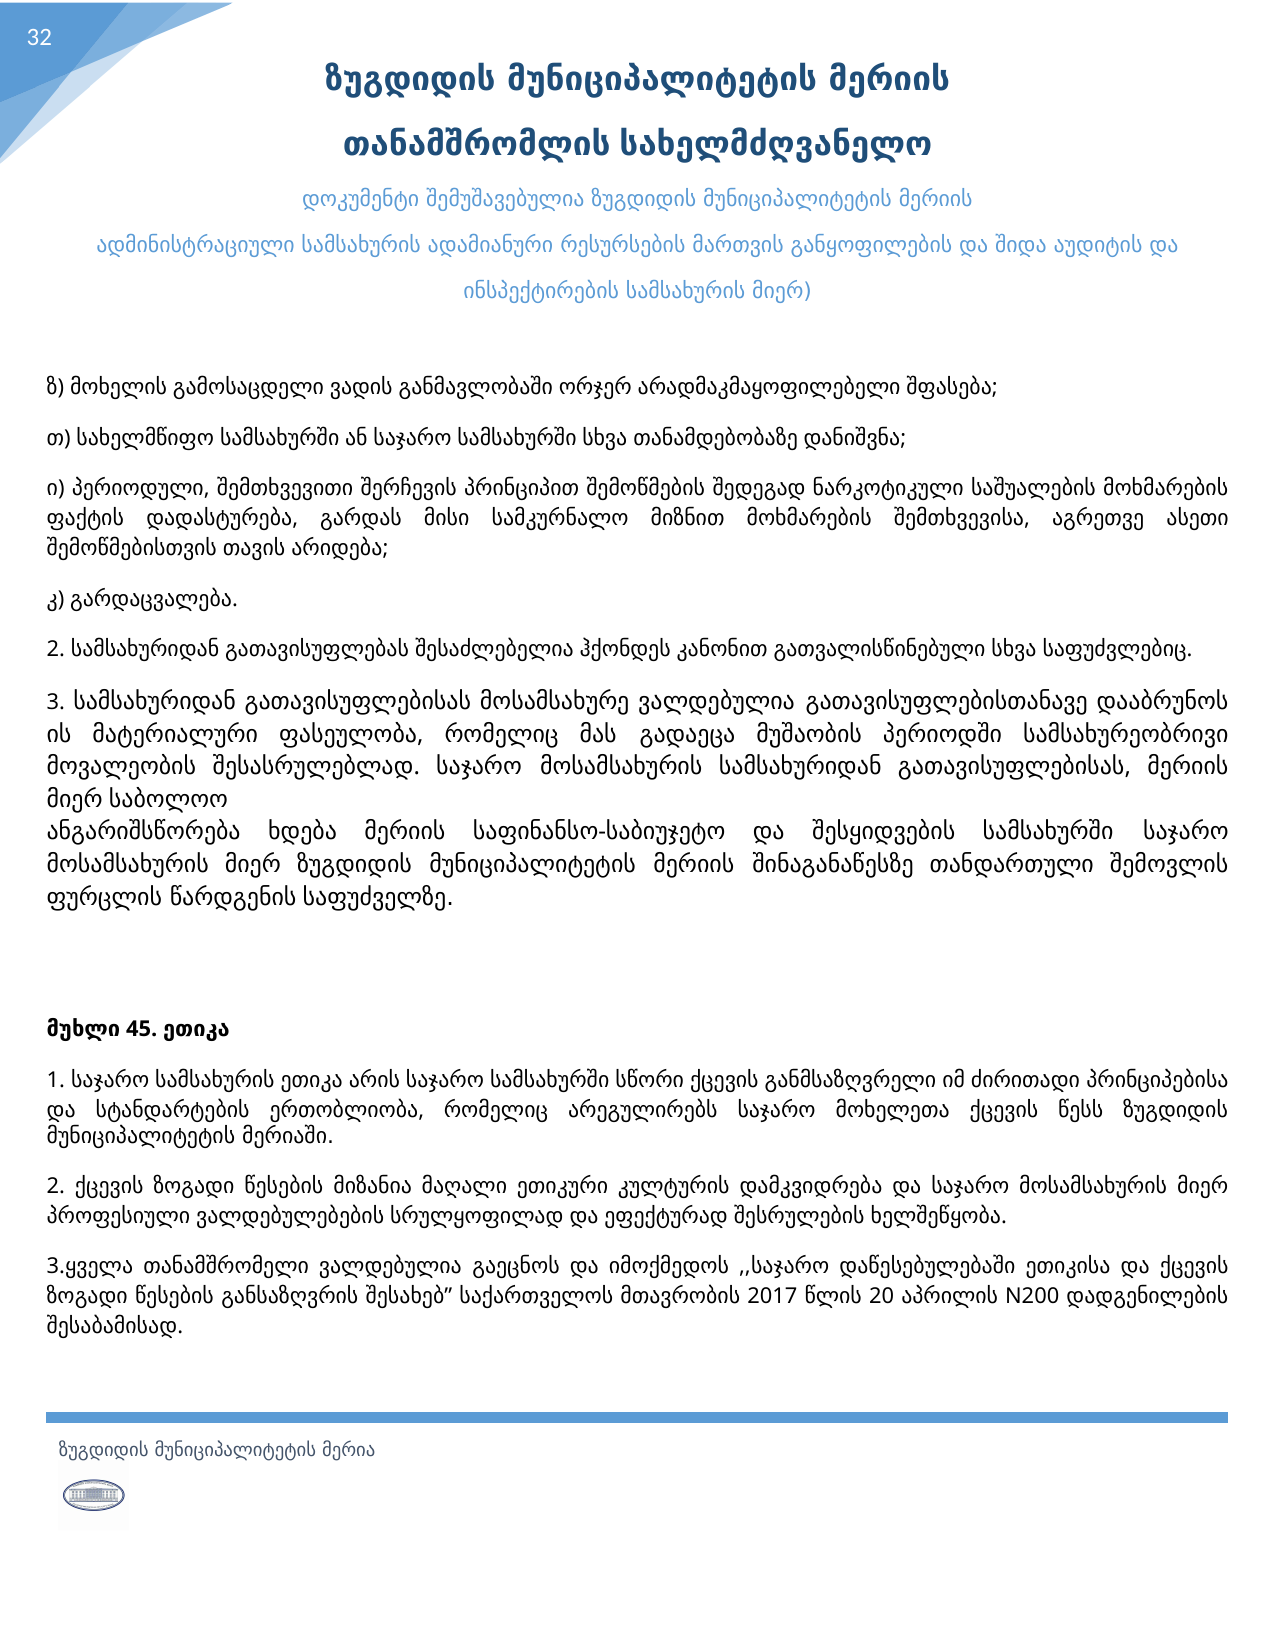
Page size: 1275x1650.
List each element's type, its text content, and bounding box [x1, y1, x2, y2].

text ანგარიშსწორება ხდება მერიის საფინანსო-საბიუჯეტო და შესყიდვების სამსახურში საჯარო მოსამსახურის მიერ ზუგდიდის მუნიციპალიტეტის მერიის შინაგანაწესზე თანდართული შემოვლის ფურცლის წარდგენის საფუძველზე. [46, 814, 1228, 912]
text მუხლი 45. ეთიკა [46, 1013, 1228, 1043]
picture [0, 2, 234, 171]
text 2. ქცევის ზოგადი წესების მიზანია მაღალი ეთიკური კულტურის დამკვიდრება და საჯარო მოსამსახურის მიერ პროფესიული ვალდებულებების სრულყოფილად და ეფექტურად შესრულების ხელშეწყობა. [46, 1170, 1228, 1229]
text 3.ყველა თანამშრომელი ვალდებულია გაეცნოს და იმოქმედოს ,,საჯარო დაწესებულებაში ეთიკისა და ქცევის ზოგადი წესების განსაზღვრის შესახებ” საქართველოს მთავრობის 2017 წლის 20 აპრილის N200 დადგენილების შესაბამისად. [46, 1250, 1228, 1339]
text კ) გარდაცვალება. [46, 582, 1228, 612]
text 3. სამსახურიდან გათავისუფლებისას მოსამსახურე ვალდებულია გათავისუფლებისთანავე დააბრუნოს ის მატერიალური ფასეულობა, რომელიც მას გადაეცა მუშაობის პერიოდში სამსახურეობრივი მოვალეობის შესასრულებლად. საჯარო მოსამსახურის სამსახურიდან გათავისუფლებისას, მერიის მიერ საბოლოო [46, 684, 1228, 814]
text ზ) მოხელის გამოსაცდელი ვადის განმავლობაში ორჯერ არადმაკმაყოფილებელი შფასება; [46, 371, 1228, 401]
text 1. საჯარო სამსახურის ეთიკა არის საჯარო სამსახურში სწორი ქცევის განმსაზღვრელი იმ ძირითადი პრინციპებისა და სტანდარტების ერთობლიობა, რომელიც არეგულირებს საჯარო მოხელეთა ქცევის წესს ზუგდიდის მუნიციპალიტეტის მერიაში. [46, 1064, 1228, 1149]
text ი) პერიოდული, შემთხვევითი შერჩევის პრინციპით შემოწმების შედეგად ნარკოტიკული საშუალების მოხმარების ფაქტის დადასტურება, გარდას მისი სამკურნალო მიზნით მოხმარების შემთხვევისა, აგრეთვე ასეთი შემოწმებისთვის თავის არიდება; [46, 472, 1228, 562]
picture [58, 1460, 129, 1531]
text 2. სამსახურიდან გათავისუფლებას შესაძლებელია ჰქონდეს კანონით გათვალისწინებული სხვა საფუძვლებიც. [46, 633, 1228, 663]
text თ) სახელმწიფო სამსახურში ან საჯარო სამსახურში სხვა თანამდებობაზე დანიშვნა; [46, 422, 1228, 451]
